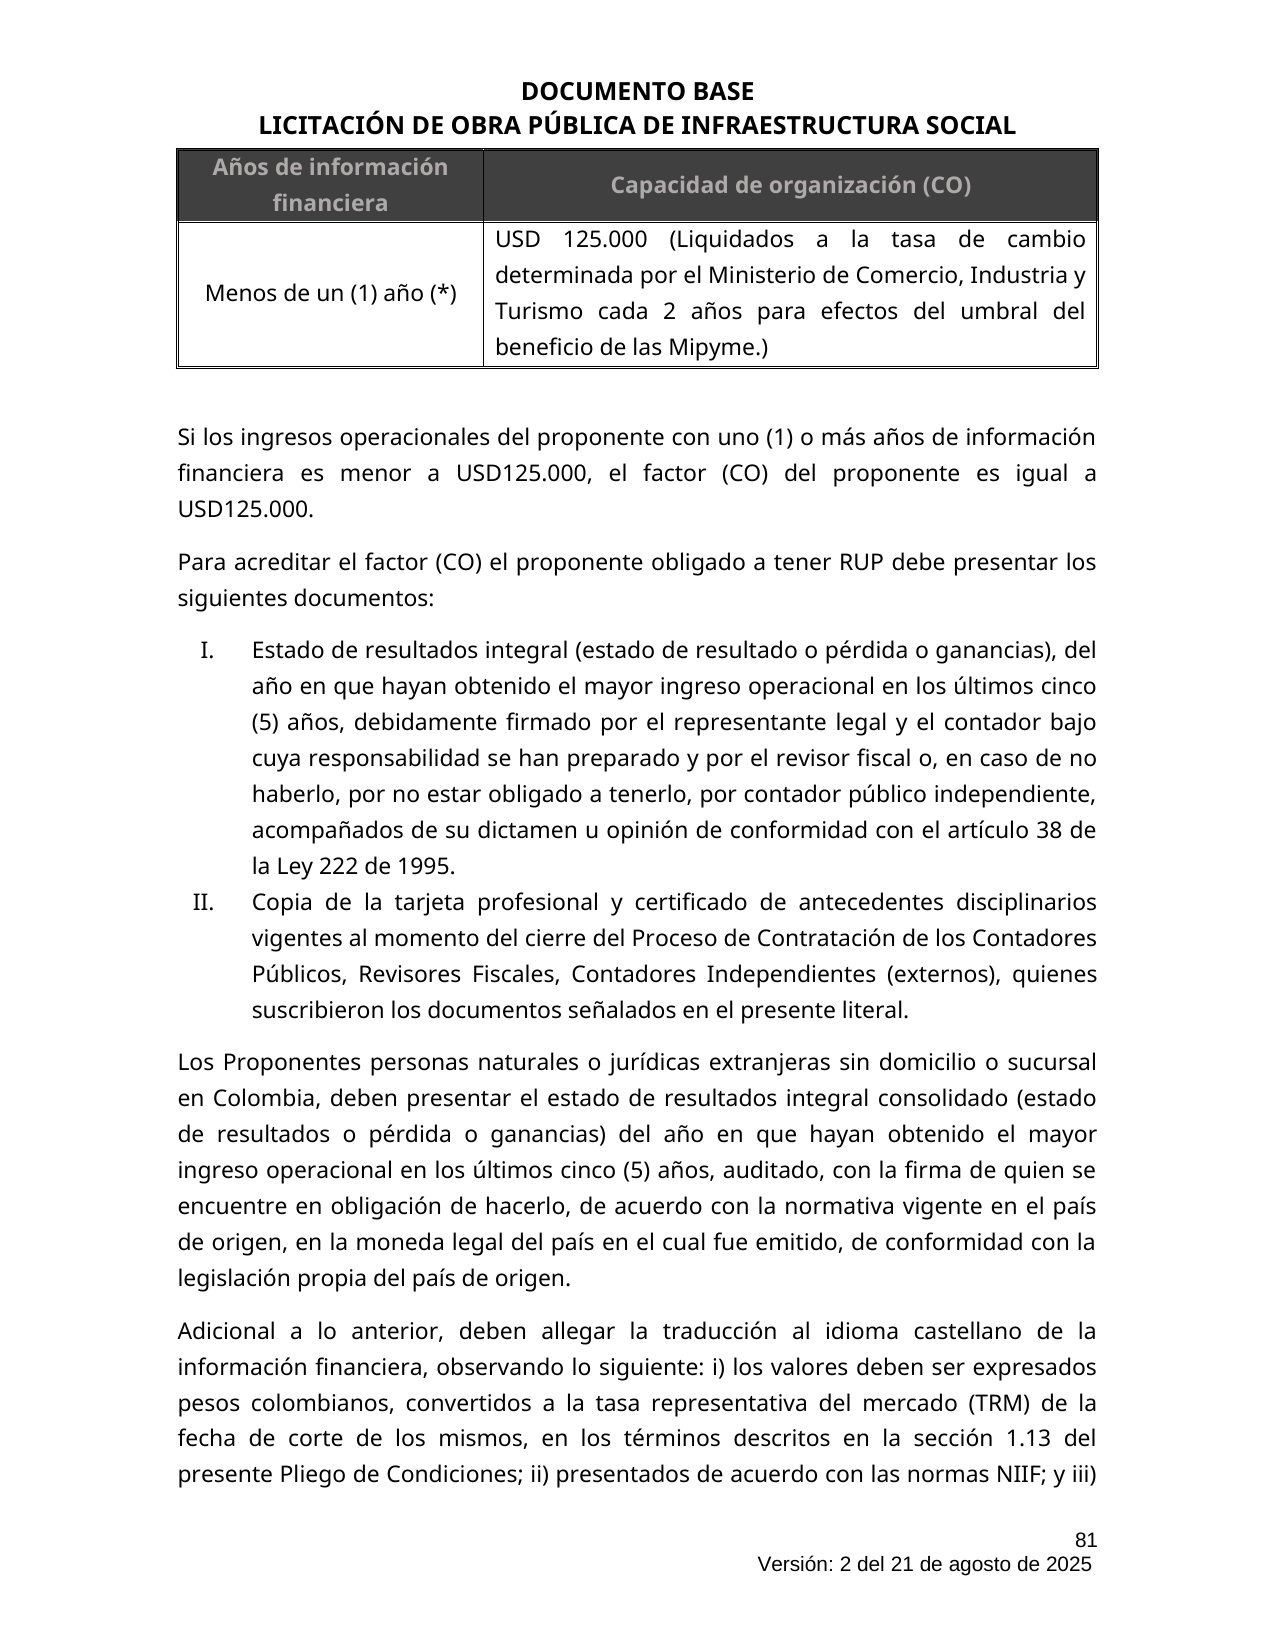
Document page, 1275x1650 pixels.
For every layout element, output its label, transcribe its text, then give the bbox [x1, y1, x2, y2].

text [177, 1314, 1098, 1489]
table_cell Menos de un (1) año (*) [179, 223, 483, 366]
list Copia de la tarjeta profesional y certificado de antecedentes disciplinarios vigentes al momento del cierre del Proceso de Contratación de los Contadores Públicos, Revisores Fiscales, Contadores Independientes (externos), quienes suscribieron los documentos señalados en el presente literal. [214, 886, 1098, 1025]
table_header Años de información financiera [179, 151, 483, 221]
list Estado de resultados integral (estado de resultado o pérdida o ganancias), del año en que hayan obtenido el mayor ingreso operacional en los últimos cinco (5) años, debidamente firmado por el representante legal y el contador bajo cuya responsabilidad se han preparado y por el revisor fiscal o, en caso de no haberlo, por no estar obligado a tenerlo, por contador público independiente, acompañados de su dictamen u opinión de conformidad con el artículo 38 de la Ley 222 de 1995. [214, 634, 1098, 881]
text Para acreditar el factor (CO) el proponente obligado a tener RUP debe presentar los siguientes documentos: [177, 546, 1098, 613]
table_header Capacidad de organización (CO) [484, 151, 1096, 221]
table_cell USD 125.000 (Liquidados a la tasa de cambio determinada por el Ministerio de Comercio, Industria y Turismo cada 2 años para efectos del umbral del beneficio de las Mipyme.) [484, 223, 1096, 366]
text Los Proponentes personas naturales o jurídicas extranjeras sin domicilio o sucursal en Colombia, deben presentar el estado de resultados integral consolidado (estado de resultados o pérdida o ganancias) del año en que hayan obtenido el mayor ingreso operacional en los últimos cinco (5) años, auditado, con la firma de quien se encuentre en obligación de hacerlo, de acuerdo con la normativa vigente en el país de origen, en la moneda legal del país en el cual fue emitido, de conformidad con la legislación propia del país de origen. [177, 1046, 1098, 1293]
text Si los ingresos operacionales del proponente con uno (1) o más años de información financiera es menor a USD125.000, el factor (CO) del proponente es igual a USD125.000. [177, 421, 1098, 524]
